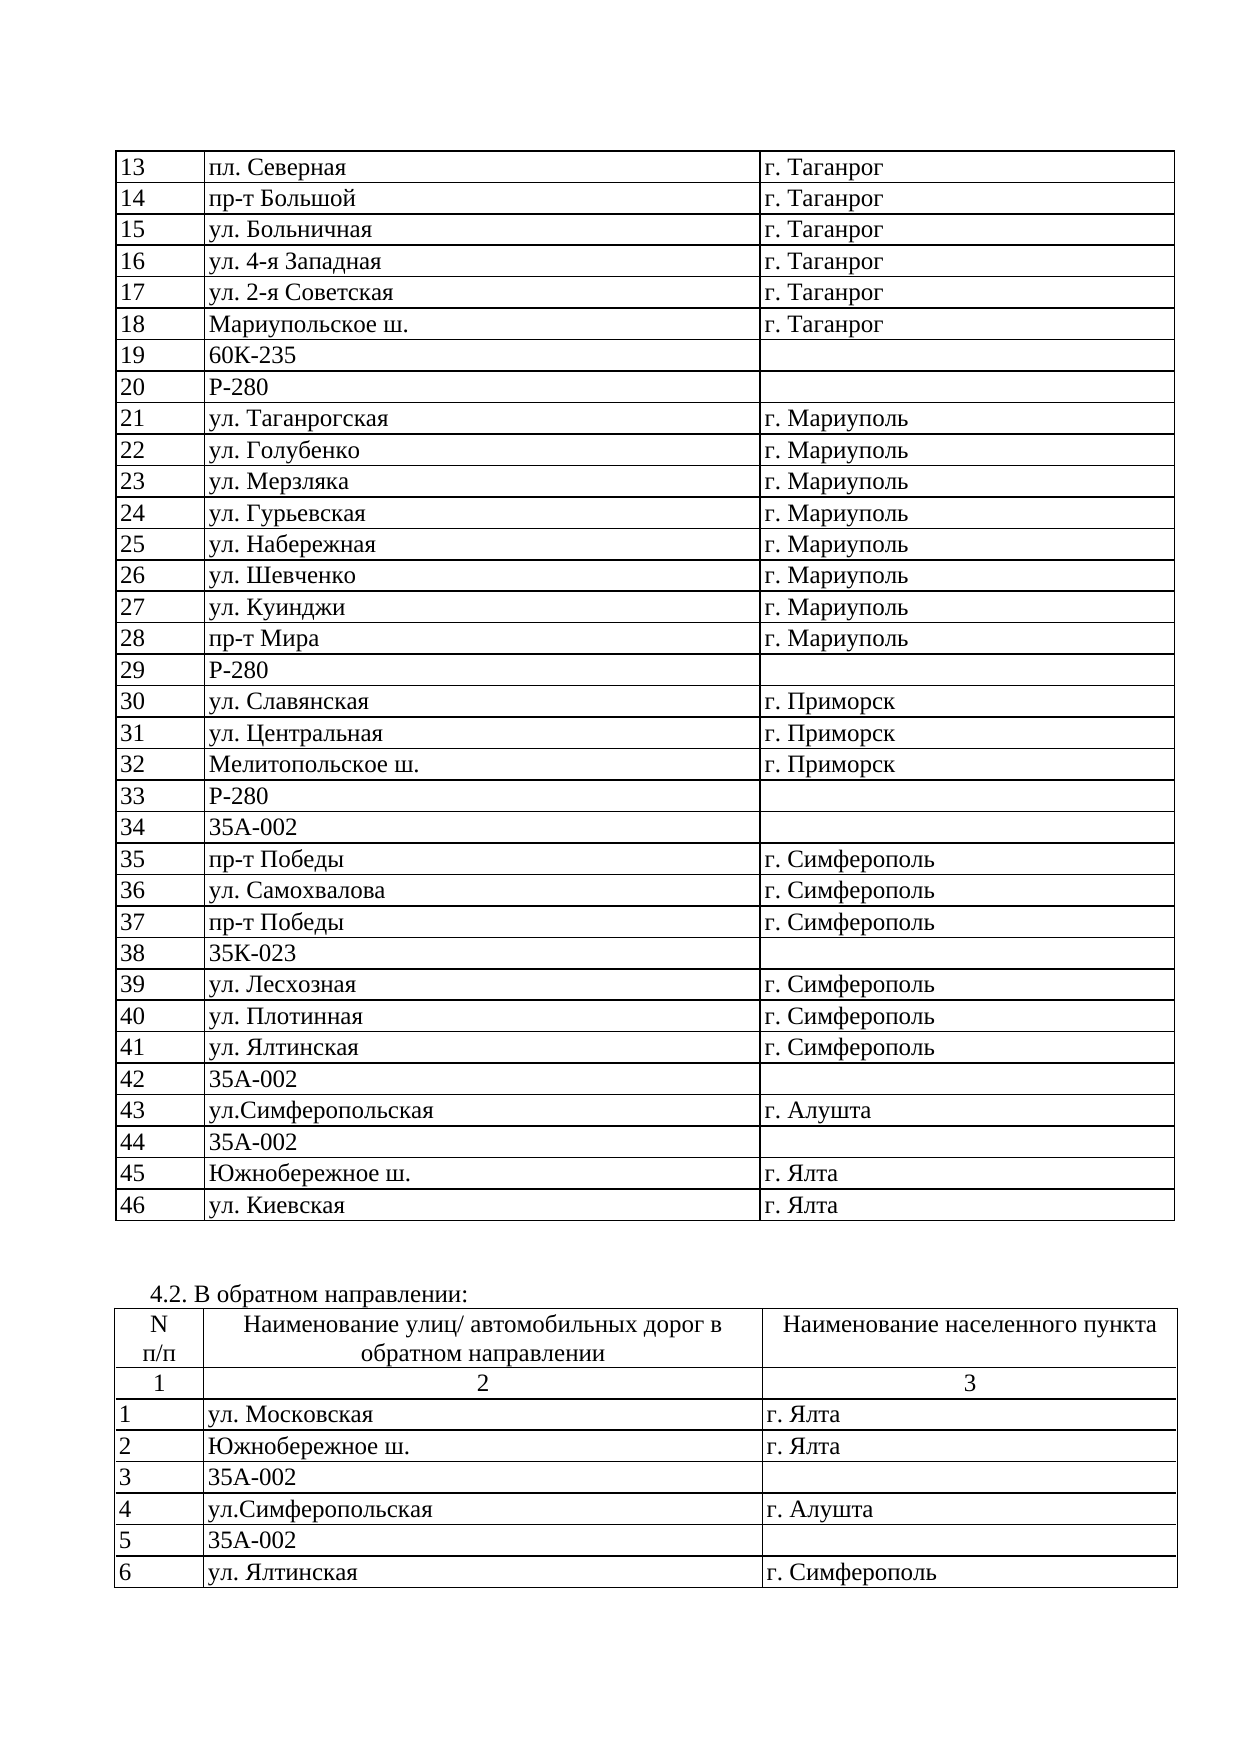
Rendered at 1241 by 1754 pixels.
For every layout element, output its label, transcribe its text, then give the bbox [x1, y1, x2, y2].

table_cell г. Ялта [763, 1398, 1177, 1429]
table_cell ул. 4-я Западная [205, 246, 759, 276]
table_cell 29 [117, 655, 204, 685]
table_cell 1 [115, 1368, 203, 1398]
table_cell пр-т Победы [205, 844, 759, 873]
table_header Наименование населенного пункта [763, 1309, 1177, 1366]
table_cell ул.Симферопольская [204, 1494, 762, 1524]
table_cell 21 [117, 403, 204, 433]
table_cell ул. Шевченко [205, 561, 759, 590]
table_cell 60К-235 [205, 340, 759, 370]
table_cell ул. Голубенко [205, 435, 759, 464]
table_cell г. Симферополь [761, 1001, 1174, 1031]
table_cell г. Симферополь [763, 1555, 1177, 1587]
table_cell [761, 655, 1174, 685]
table_cell г. Таганрог [761, 277, 1174, 307]
table_cell 17 [117, 277, 204, 307]
table_cell [761, 938, 1174, 968]
table_cell пр-т Мира [205, 623, 759, 653]
table_cell г. Мариуполь [761, 561, 1174, 590]
table_cell 5 [115, 1525, 203, 1555]
table_cell 4 [115, 1493, 203, 1524]
table_cell [763, 1524, 1177, 1555]
table_cell г. Таганрог [761, 246, 1174, 276]
table_cell 35А-002 [205, 1064, 759, 1094]
table_cell Р-280 [205, 372, 759, 402]
table_cell ул. Центральная [205, 718, 759, 748]
table_cell 41 [117, 1032, 204, 1062]
table_cell ул. Лесхозная [205, 970, 759, 999]
table_cell г. Ялта [763, 1429, 1177, 1461]
table_cell Южнобережное ш. [205, 1158, 759, 1188]
table_cell ул. Славянская [205, 686, 759, 716]
table_cell г. Ялта [761, 1190, 1174, 1219]
table_cell ул. Киевская [205, 1190, 759, 1219]
table_cell 19 [117, 340, 204, 370]
table_cell 24 [117, 498, 204, 527]
table_cell ул. 2-я Советская [205, 277, 759, 307]
table_cell г. Таганрог [761, 309, 1174, 339]
table_cell 22 [117, 435, 204, 464]
table_cell Р-280 [205, 781, 759, 811]
table_cell ул. Самохвалова [205, 875, 759, 905]
table_cell 46 [117, 1190, 204, 1219]
table_cell [761, 340, 1174, 370]
table_cell 13 [117, 152, 204, 181]
table_cell 42 [117, 1064, 204, 1094]
table_cell [761, 1064, 1174, 1094]
table_cell г. Симферополь [761, 875, 1174, 905]
table_cell г. Приморск [761, 749, 1174, 779]
table_cell Мелитопольское ш. [205, 749, 759, 779]
table_cell [761, 781, 1174, 811]
table_cell Мариупольское ш. [205, 309, 759, 339]
table_cell г. Симферополь [761, 907, 1174, 936]
table_cell г. Таганрог [761, 152, 1174, 181]
table_cell ул. Гурьевская [205, 498, 759, 527]
table_cell 36 [117, 875, 204, 905]
table_header N п/п [115, 1309, 203, 1366]
table_cell Р-280 [205, 655, 759, 685]
table_cell 23 [117, 466, 204, 496]
table_cell г. Мариуполь [761, 529, 1174, 559]
table_cell ул. Плотинная [205, 1001, 759, 1031]
table_cell Южнобережное ш. [204, 1431, 762, 1461]
table_cell 43 [117, 1095, 204, 1125]
table_cell г. Симферополь [761, 1032, 1174, 1062]
table_cell [763, 1461, 1177, 1492]
table_cell 30 [117, 686, 204, 716]
table_cell 45 [117, 1158, 204, 1188]
table_cell 16 [117, 246, 204, 276]
table_cell 14 [117, 183, 204, 213]
table_cell ул. Московская [204, 1400, 762, 1429]
table_cell ул. Набережная [205, 529, 759, 559]
table_cell 35 [117, 844, 204, 873]
table_cell ул. Ялтинская [205, 1032, 759, 1062]
table_cell [761, 812, 1174, 842]
table_cell г. Мариуполь [761, 403, 1174, 433]
table_cell 39 [117, 970, 204, 999]
table_cell 18 [117, 309, 204, 339]
table_cell ул. Ялтинская [204, 1557, 762, 1587]
table_cell 20 [117, 372, 204, 402]
table_cell [761, 1127, 1174, 1157]
table_cell 35А-002 [205, 1127, 759, 1157]
table_cell 26 [117, 561, 204, 590]
table_cell г. Приморск [761, 718, 1174, 748]
table_cell 2 [204, 1368, 762, 1398]
table_cell 2 [115, 1430, 203, 1461]
table_cell 35А-002 [204, 1462, 762, 1492]
table_cell пр-т Победы [205, 907, 759, 936]
table_cell 35К-023 [205, 938, 759, 968]
table_cell г. Приморск [761, 686, 1174, 716]
table_cell 6 [115, 1556, 203, 1587]
table_cell г. Таганрог [761, 215, 1174, 244]
table_cell г. Симферополь [761, 970, 1174, 999]
table_cell г. Таганрог [761, 183, 1174, 213]
table_cell г. Мариуполь [761, 592, 1174, 622]
table_cell 35А-002 [204, 1525, 762, 1555]
table_cell 27 [117, 592, 204, 622]
table_cell г. Мариуполь [761, 435, 1174, 464]
table_cell [761, 372, 1174, 402]
table_cell г. Симферополь [761, 844, 1174, 873]
text 4.2. В обратном направлении: [150, 1279, 1090, 1307]
table_cell 33 [117, 781, 204, 811]
table_cell 1 [115, 1399, 203, 1429]
table_cell г. Мариуполь [761, 623, 1174, 653]
table_cell пр-т Большой [205, 183, 759, 213]
table_cell 28 [117, 623, 204, 653]
table_cell ул.Симферопольская [205, 1095, 759, 1125]
table_cell г. Мариуполь [761, 466, 1174, 496]
table_cell ул. Таганрогская [205, 403, 759, 433]
table_cell 40 [117, 1001, 204, 1031]
table_cell 44 [117, 1127, 204, 1157]
table_cell 31 [117, 718, 204, 748]
table_cell 15 [117, 215, 204, 244]
table_cell г. Ялта [761, 1158, 1174, 1188]
table_header Наименование улиц/ автомобильных дорог в обратном направлении [204, 1309, 762, 1366]
table_cell 34 [117, 812, 204, 842]
table_cell ул. Мерзляка [205, 466, 759, 496]
table_cell г. Алушта [763, 1492, 1177, 1524]
table_cell 38 [117, 938, 204, 968]
table_cell 35А-002 [205, 812, 759, 842]
table_cell 32 [117, 749, 204, 779]
table_cell 3 [115, 1462, 203, 1492]
table_cell 25 [117, 529, 204, 559]
table_cell г. Алушта [761, 1095, 1174, 1125]
table_cell 3 [763, 1366, 1177, 1398]
table_cell 37 [117, 907, 204, 936]
table_cell ул. Куинджи [205, 592, 759, 622]
table_cell пл. Северная [205, 152, 759, 181]
table_cell ул. Больничная [205, 215, 759, 244]
table_cell г. Мариуполь [761, 498, 1174, 527]
